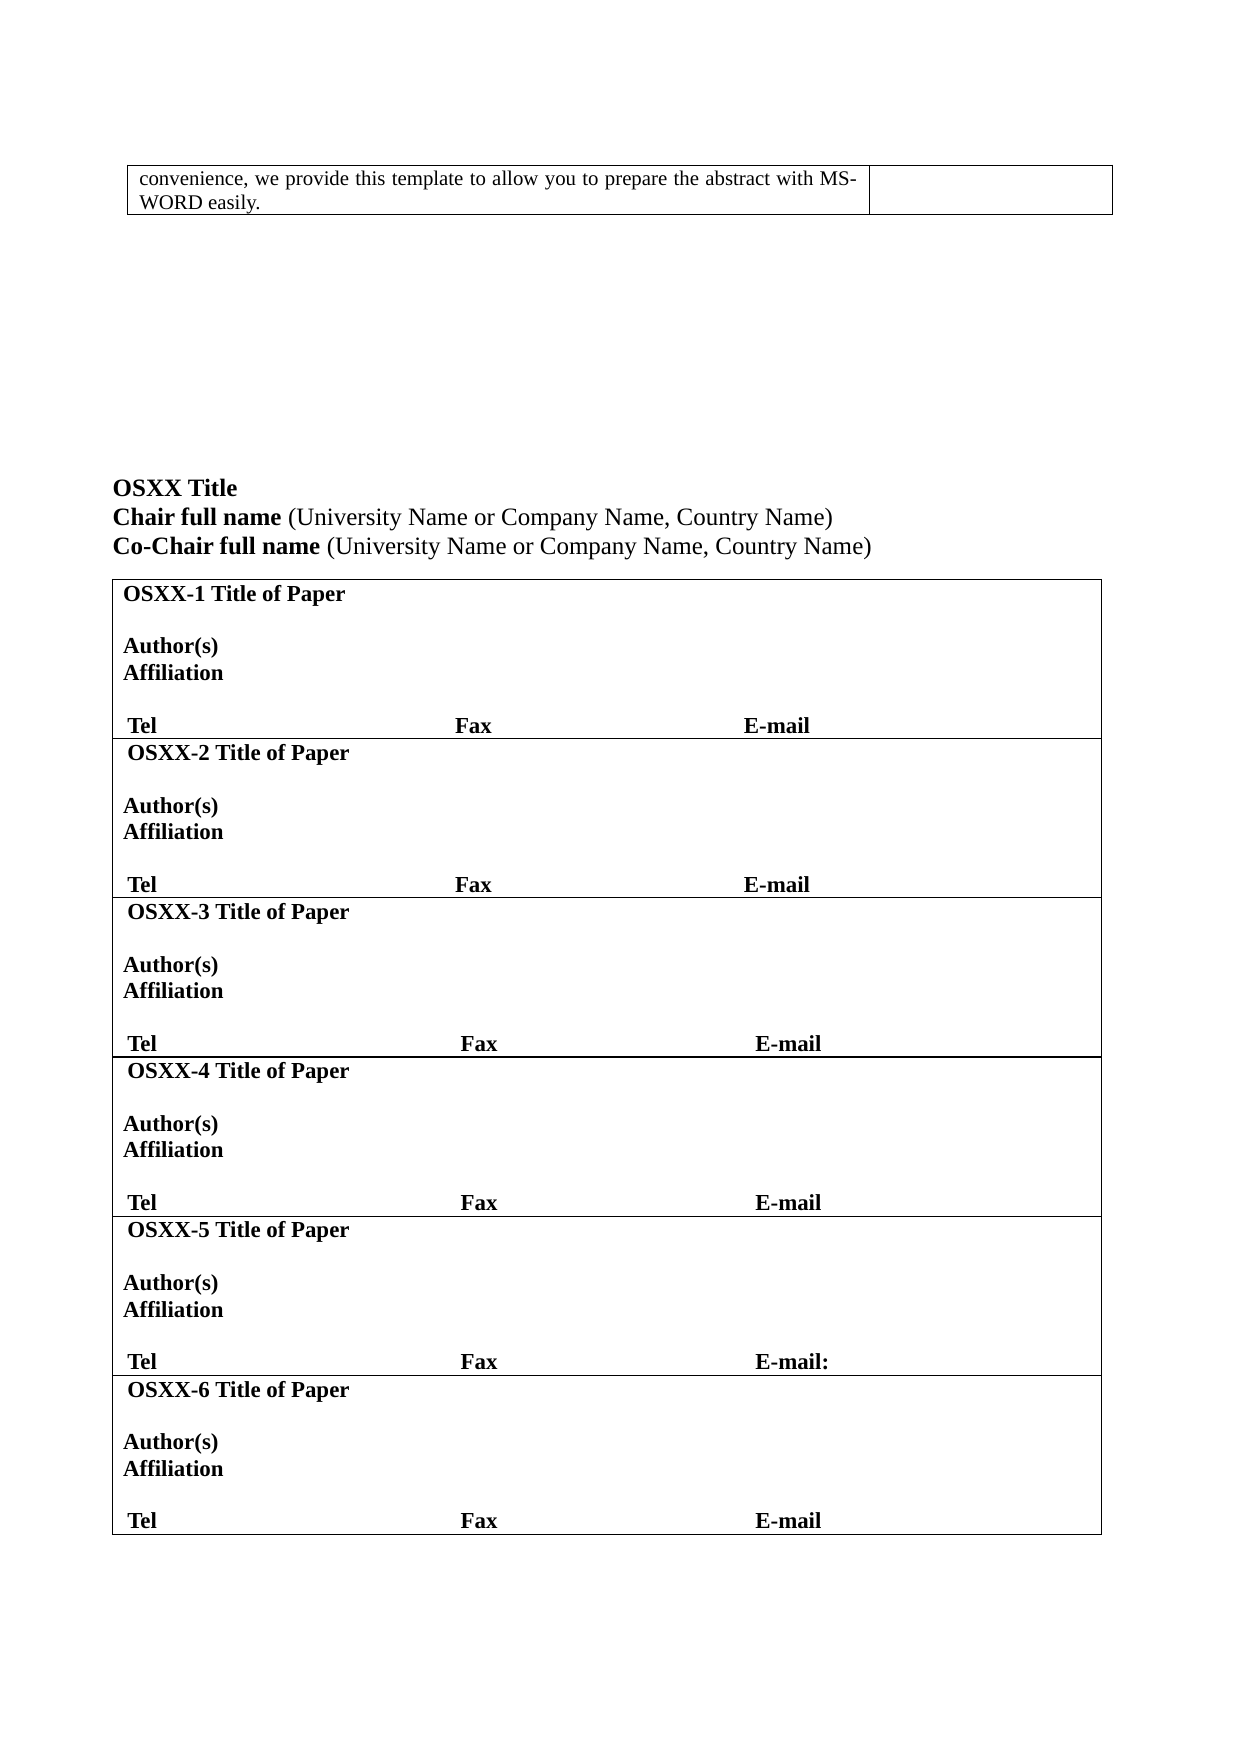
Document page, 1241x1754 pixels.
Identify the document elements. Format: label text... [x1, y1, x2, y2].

text OSXX Title [112, 473, 1128, 502]
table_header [128, 166, 869, 214]
table_cell OSXX-3 Title of Paper Author(s) Affiliation Tel Fax E-mail [113, 898, 1101, 1056]
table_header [870, 166, 1112, 214]
table_cell OSXX-6 Title of Paper Author(s) Affiliation Tel Fax E-mail [113, 1376, 1101, 1534]
text Co-Chair full name (University Name or Company Name, Country Name) [112, 531, 1128, 560]
table_header OSXX-1 Title of Paper Author(s) Affiliation Tel Fax E-mail [113, 580, 1101, 738]
text Chair full name (University Name or Company Name, Country Name) [112, 502, 1128, 531]
table_cell OSXX-5 Title of Paper Author(s) Affiliation Tel Fax E-mail: [113, 1217, 1101, 1375]
table_cell OSXX-4 Title of Paper Author(s) Affiliation Tel Fax E-mail [113, 1058, 1101, 1216]
table_cell OSXX-2 Title of Paper Author(s) Affiliation Tel Fax E-mail [113, 739, 1101, 897]
